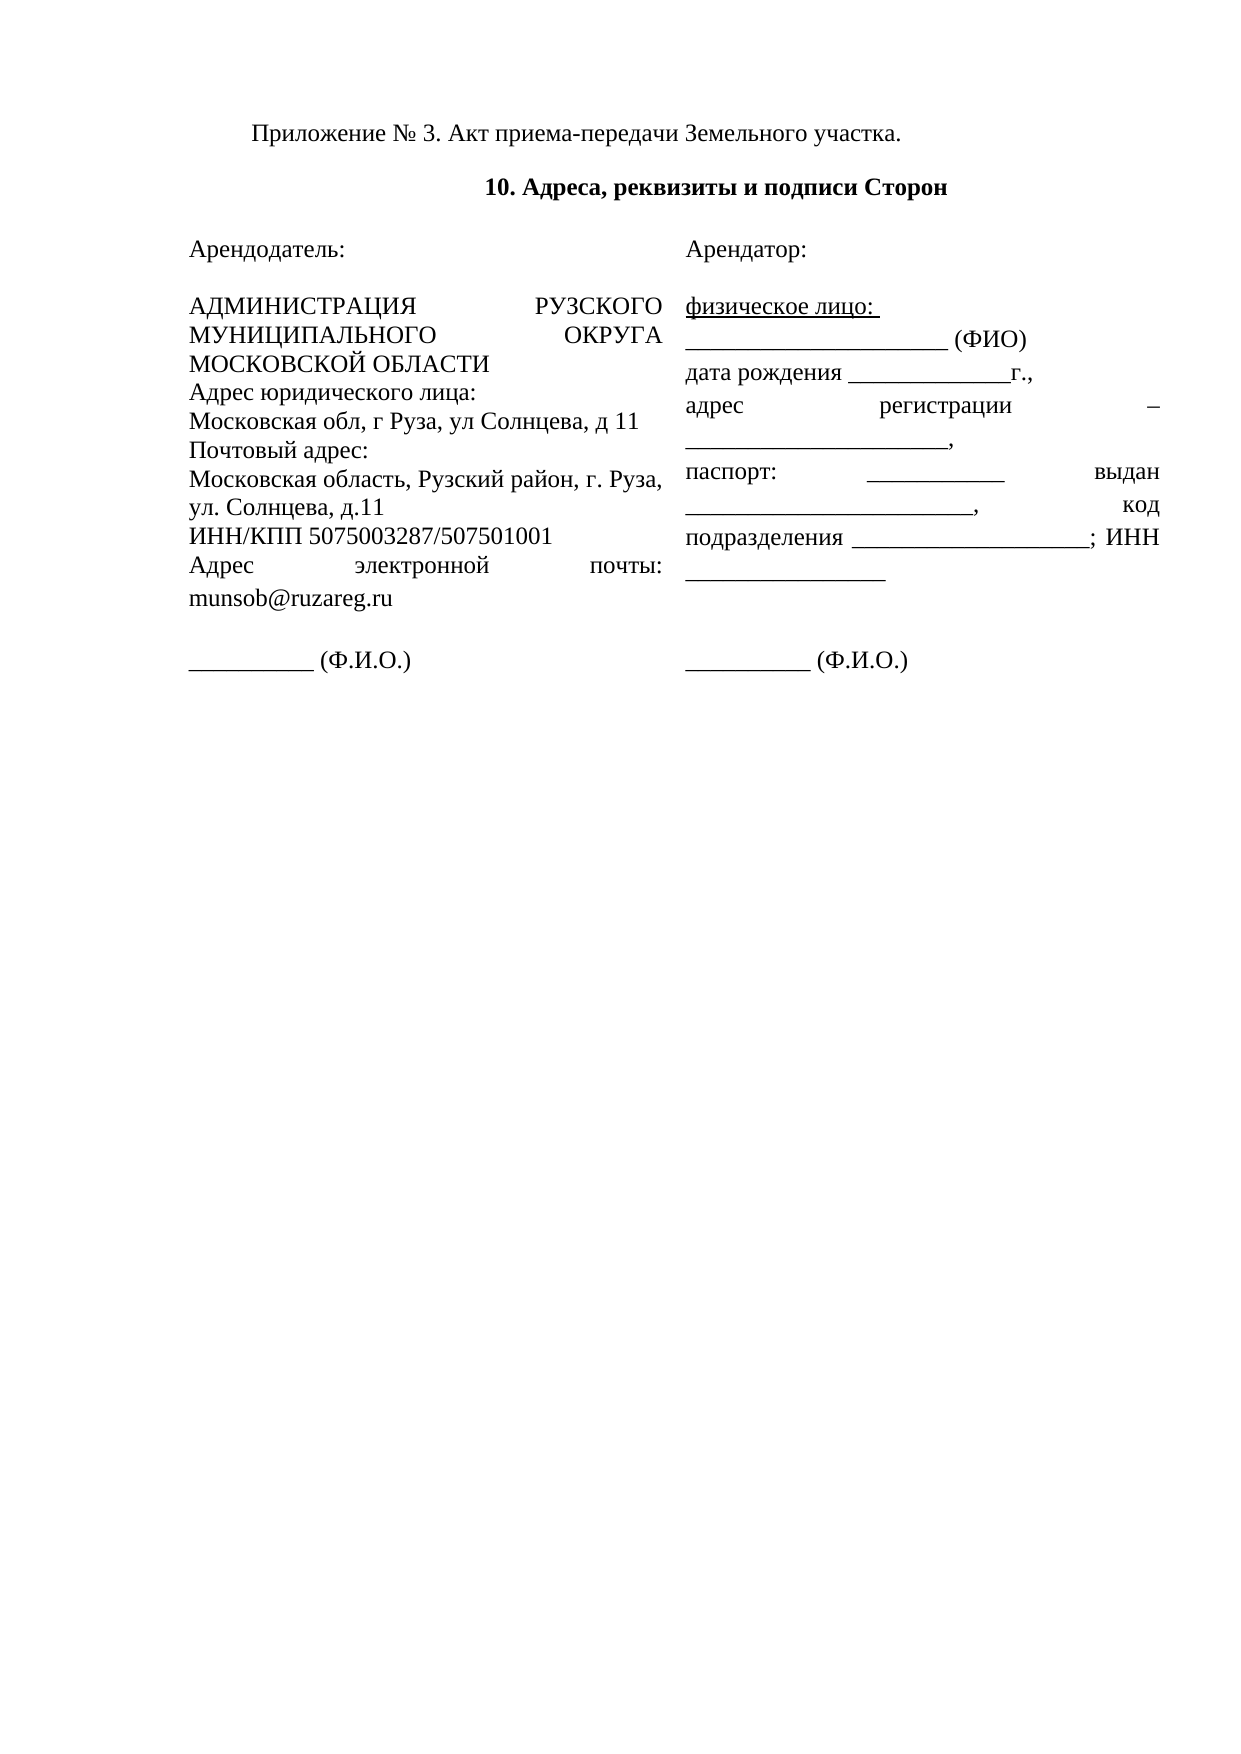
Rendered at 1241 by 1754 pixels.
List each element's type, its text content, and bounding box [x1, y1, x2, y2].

table_cell __________ (Ф.И.О.) [674, 645, 1171, 702]
table_cell __________ (Ф.И.О.) [177, 645, 674, 702]
text 10. Адреса, реквизиты и подписи Сторон [177, 172, 1181, 201]
text Приложение № 3. Акт приема-передачи Земельного участка. [177, 118, 1181, 147]
table_header Арендодатель: АДМИНИСТРАЦИЯ РУЗСКОГО МУНИЦИПАЛЬНОГО ОКРУГА МОСКОВСКОЙ ОБЛАСТИ Адрес юридического лица: Московская обл, г Руза, ул Солнцева, д 11 Почтовый адрес: Московская область, Рузский район, г. Руза, ул. Солнцева, д.11 ИНН/КПП 5075003287/507501001 Адрес электронной почты: munsob@ruzareg.ru [177, 234, 674, 645]
table_header Арендатор: физическое лицо: _____________________ (ФИО) дата рождения _____________г., адрес регистрации – _____________________, паспорт: ___________ выдан _______________________, код подразделения ___________________; ИНН ________________ [674, 234, 1171, 645]
